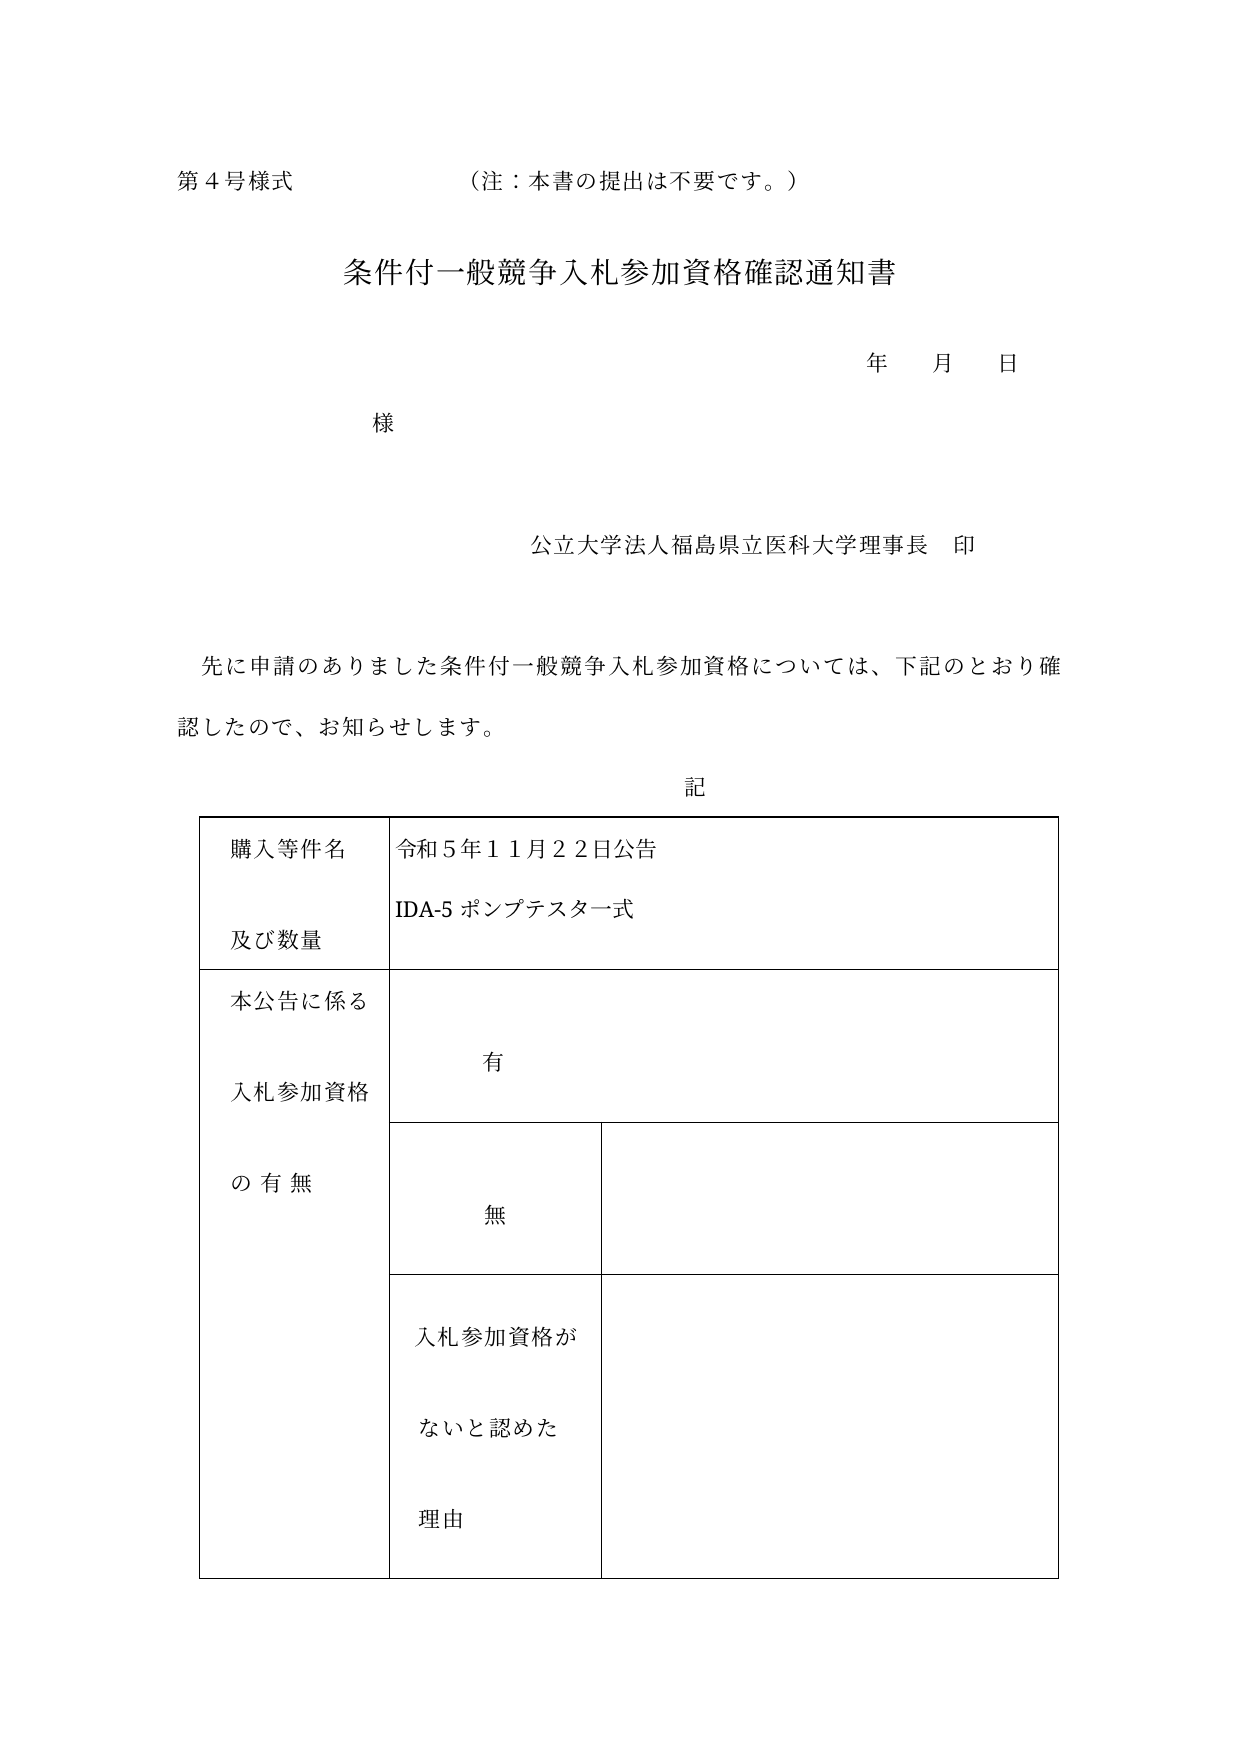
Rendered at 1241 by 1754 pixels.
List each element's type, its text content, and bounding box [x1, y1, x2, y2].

text 公立大学法人福島県立医科大学理事長 印 [177, 513, 1063, 574]
text 先に申請のありました条件付一般競争入札参加資格については、下記のとおり確認したので、お知らせします。 [177, 634, 1063, 756]
table_cell 有 [390, 970, 1058, 1122]
table_cell 本公告に係る 入札参加資格 の 有 無 [200, 970, 389, 1578]
text 記 [177, 756, 1063, 816]
text 様 [177, 392, 1063, 453]
table_cell [602, 1123, 1058, 1274]
table_cell 入札参加資格が ないと認めた 理由 [390, 1275, 601, 1578]
table_header 令和５年１１月２２日公告 IDA-5 ポンプテスタ一式 [390, 818, 1058, 969]
text 年 月 日 [177, 331, 1019, 392]
table_cell [602, 1275, 1058, 1578]
table_header 購入等件名 及び数量 [200, 818, 389, 969]
text 条件付一般競争入札参加資格確認通知書 [177, 240, 1063, 301]
text 第４号様式 （注：本書の提出は不要です。） [177, 149, 1063, 210]
table_cell 無 [390, 1123, 601, 1274]
